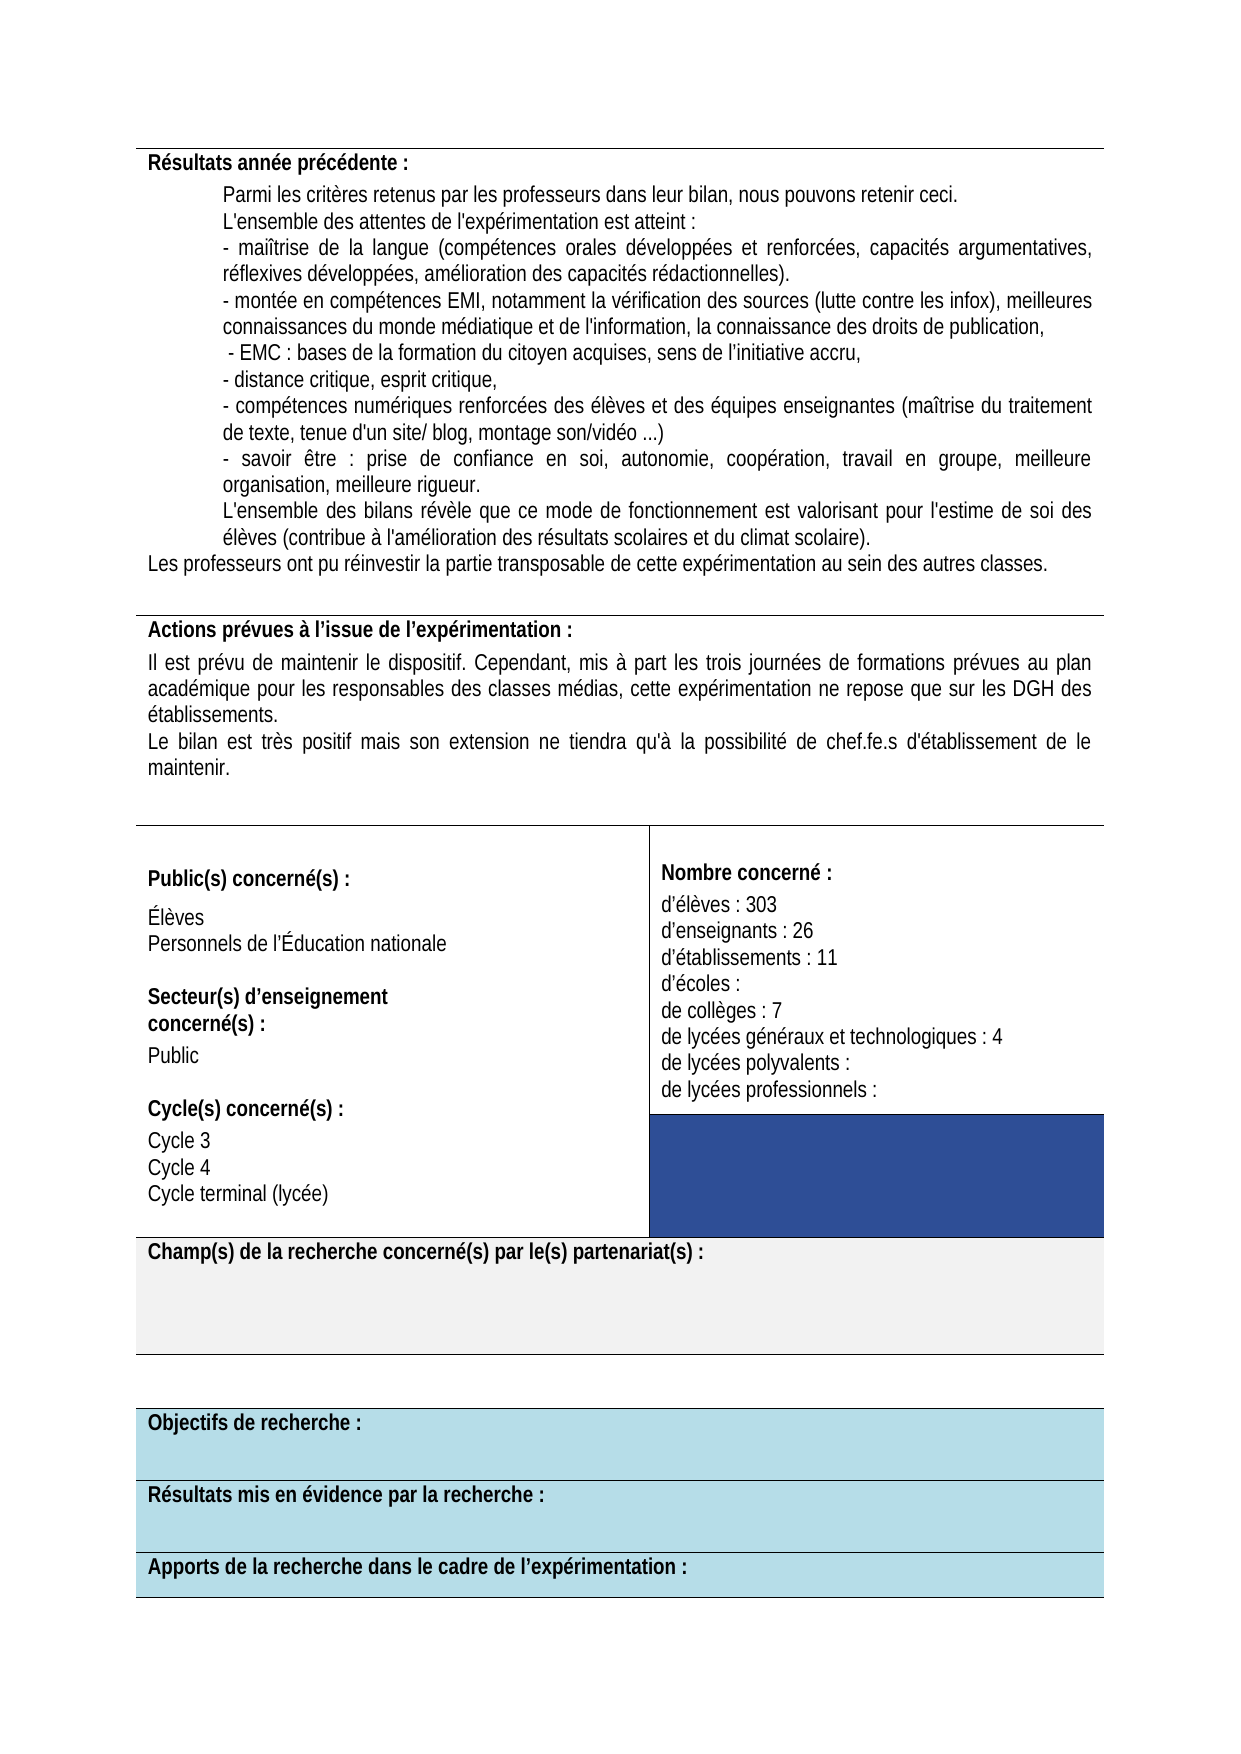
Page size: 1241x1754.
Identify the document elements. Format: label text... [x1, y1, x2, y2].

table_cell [136, 1553, 1104, 1597]
table_cell Résultats année précédente : Parmi les critères retenus par les professeurs dans leur bilan, nous pouvons retenir ceci. L'ensemble des attentes de l'expérimentation est atteint : - maiîtrise de la langue (compétences orales développées et renforcées, capacités argumentatives, réflexives développées, amélioration des capacités rédactionnelles). - montée en compétences EMI, notamment la vérification des sources (lutte contre les infox), meilleures connaissances du monde médiatique et de l'information, la connaissance des droits de publication, - EMC : bases de la formation du citoyen acquises, sens de l’initiative accru, - distance critique, esprit critique, - compétences numériques renforcées des élèves et des équipes enseignantes (maîtrise du traitement de texte, tenue d'un site/ blog, montage son/vidéo ...) - savoir être : prise de confiance en soi, autonomie, coopération, travail en groupe, meilleure organisation, meilleure rigueur. L'ensemble des bilans révèle que ce mode de fonctionnement est valorisant pour l'estime de soi des élèves (contribue à l'amélioration des résultats scolaires et du climat scolaire). Les professeurs ont pu réinvestir la partie transposable de cette expérimentation au sein des autres classes. [136, 149, 1104, 615]
table_cell Public(s) concerné(s) : Élèves Personnels de l’Éducation nationale Secteur(s) d’enseignement concerné(s) : Public Cycle(s) concerné(s) : Cycle 3 Cycle 4 Cycle terminal (lycée) [136, 826, 649, 1237]
table_header Objectifs de recherche : [136, 1409, 1104, 1480]
table_cell [650, 1115, 1104, 1237]
table_cell Nombre concerné : d’élèves : 303 d’enseignants : 26 d’établissements : 11 d’écoles : de collèges : 7 de lycées généraux et technologiques : 4 de lycées polyvalents : de lycées professionnels : [650, 826, 1104, 1114]
table_cell Champ(s) de la recherche concerné(s) par le(s) partenariat(s) : [136, 1238, 1104, 1354]
table_cell Actions prévues à l’issue de l’expérimentation : Il est prévu de maintenir le dispositif. Cependant, mis à part les trois journées de formations prévues au plan académique pour les responsables des classes médias, cette expérimentation ne repose que sur les DGH des établissements. Le bilan est très positif mais son extension ne tiendra qu'à la possibilité de chef.fe.s d'établissement de le maintenir. [136, 616, 1104, 825]
table_cell Résultats mis en évidence par la recherche : [136, 1481, 1104, 1552]
